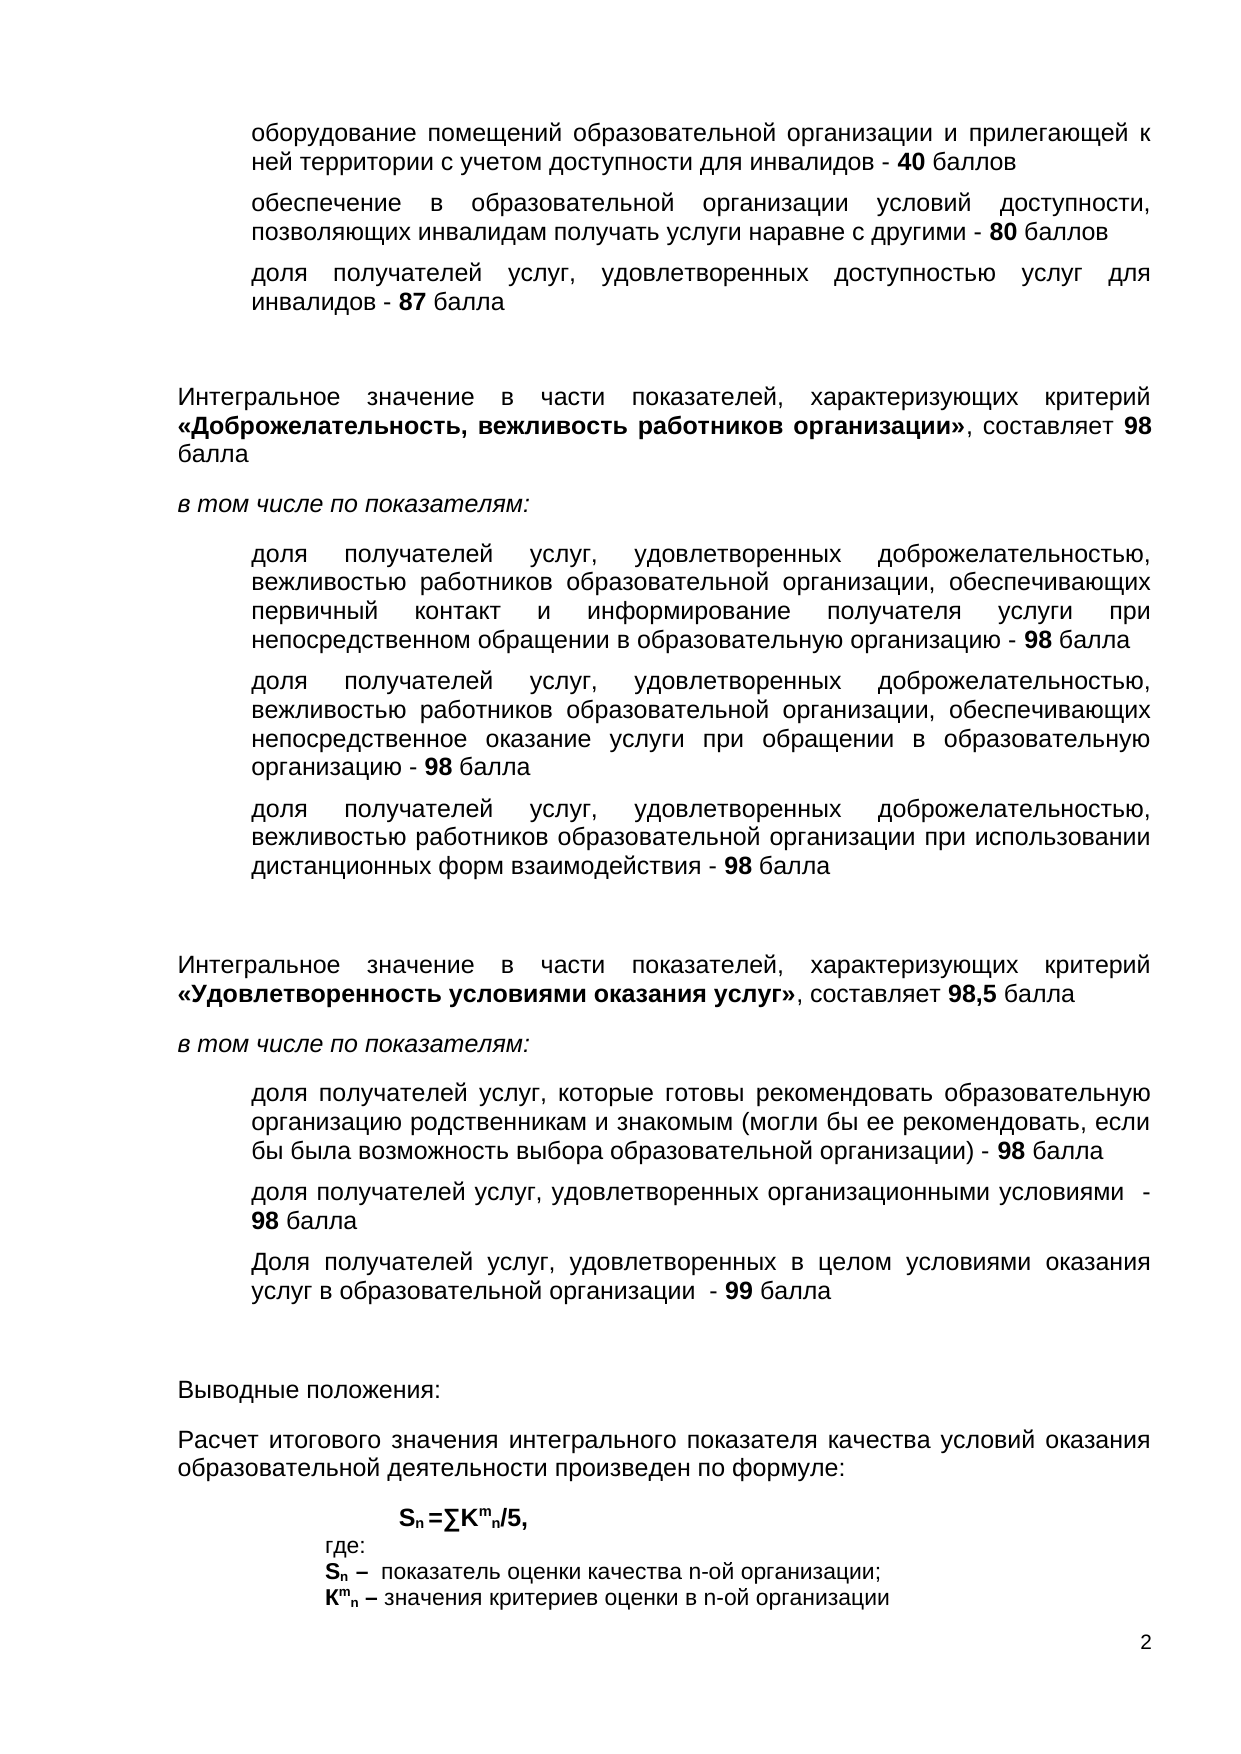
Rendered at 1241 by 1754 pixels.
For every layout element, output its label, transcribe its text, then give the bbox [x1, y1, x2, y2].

text Интегральное значение в части показателей, характеризующих критерий «Удовлетворенность условиями оказания услуг», составляет 98,5 балла [177, 950, 1152, 1008]
text Sn – показатель оценки качества n-ой организации; [325, 1558, 1152, 1584]
text Доля получателей услуг, удовлетворенных в целом условиями оказания услуг в образовательной организации - 99 балла [251, 1247, 1152, 1304]
text доля получателей услуг, которые готовы рекомендовать образовательную организацию родственникам и знакомым (могли бы ее рекомендовать, если бы была возможность выбора образовательной организации) - 98 балла [251, 1078, 1152, 1164]
text Расчет итогового значения интегрального показателя качества условий оказания образовательной деятельности произведен по формуле: [177, 1424, 1152, 1482]
text обеспечение в образовательной организации условий доступности, позволяющих инвалидам получать услуги наравне с другими - 80 баллов [251, 188, 1152, 246]
text в том числе по показателям: [177, 1029, 1152, 1057]
text оборудование помещений образовательной организации и прилегающей к ней территории с учетом доступности для инвалидов - 40 баллов [251, 118, 1152, 176]
text где: [325, 1532, 1152, 1558]
text Кmn – значения критериев оценки в n-ой организации [325, 1584, 1152, 1611]
text доля получателей услуг, удовлетворенных доступностью услуг для инвалидов - 87 балла [251, 258, 1152, 316]
text доля получателей услуг, удовлетворенных доброжелательностью, вежливостью работников образовательной организации, обеспечивающих непосредственное оказание услуги при обращении в образовательную организацию - 98 балла [251, 666, 1152, 781]
text Выводные положения: [177, 1375, 1152, 1404]
text доля получателей услуг, удовлетворенных организационными условиями - 98 балла [251, 1177, 1152, 1234]
text доля получателей услуг, удовлетворенных доброжелательностью, вежливостью работников образовательной организации при использовании дистанционных форм взаимодействия - 98 балла [251, 793, 1152, 880]
text доля получателей услуг, удовлетворенных доброжелательностью, вежливостью работников образовательной организации, обеспечивающих первичный контакт и информирование получателя услуги при непосредственном обращении в образовательную организацию - 98 балла [251, 538, 1152, 653]
text Интегральное значение в части показателей, характеризующих критерий «Доброжелательность, вежливость работников организации», составляет 98 балла [177, 382, 1152, 468]
text в том числе по показателям: [177, 489, 1152, 518]
text Sn =∑Kmn/5, [398, 1503, 1152, 1532]
